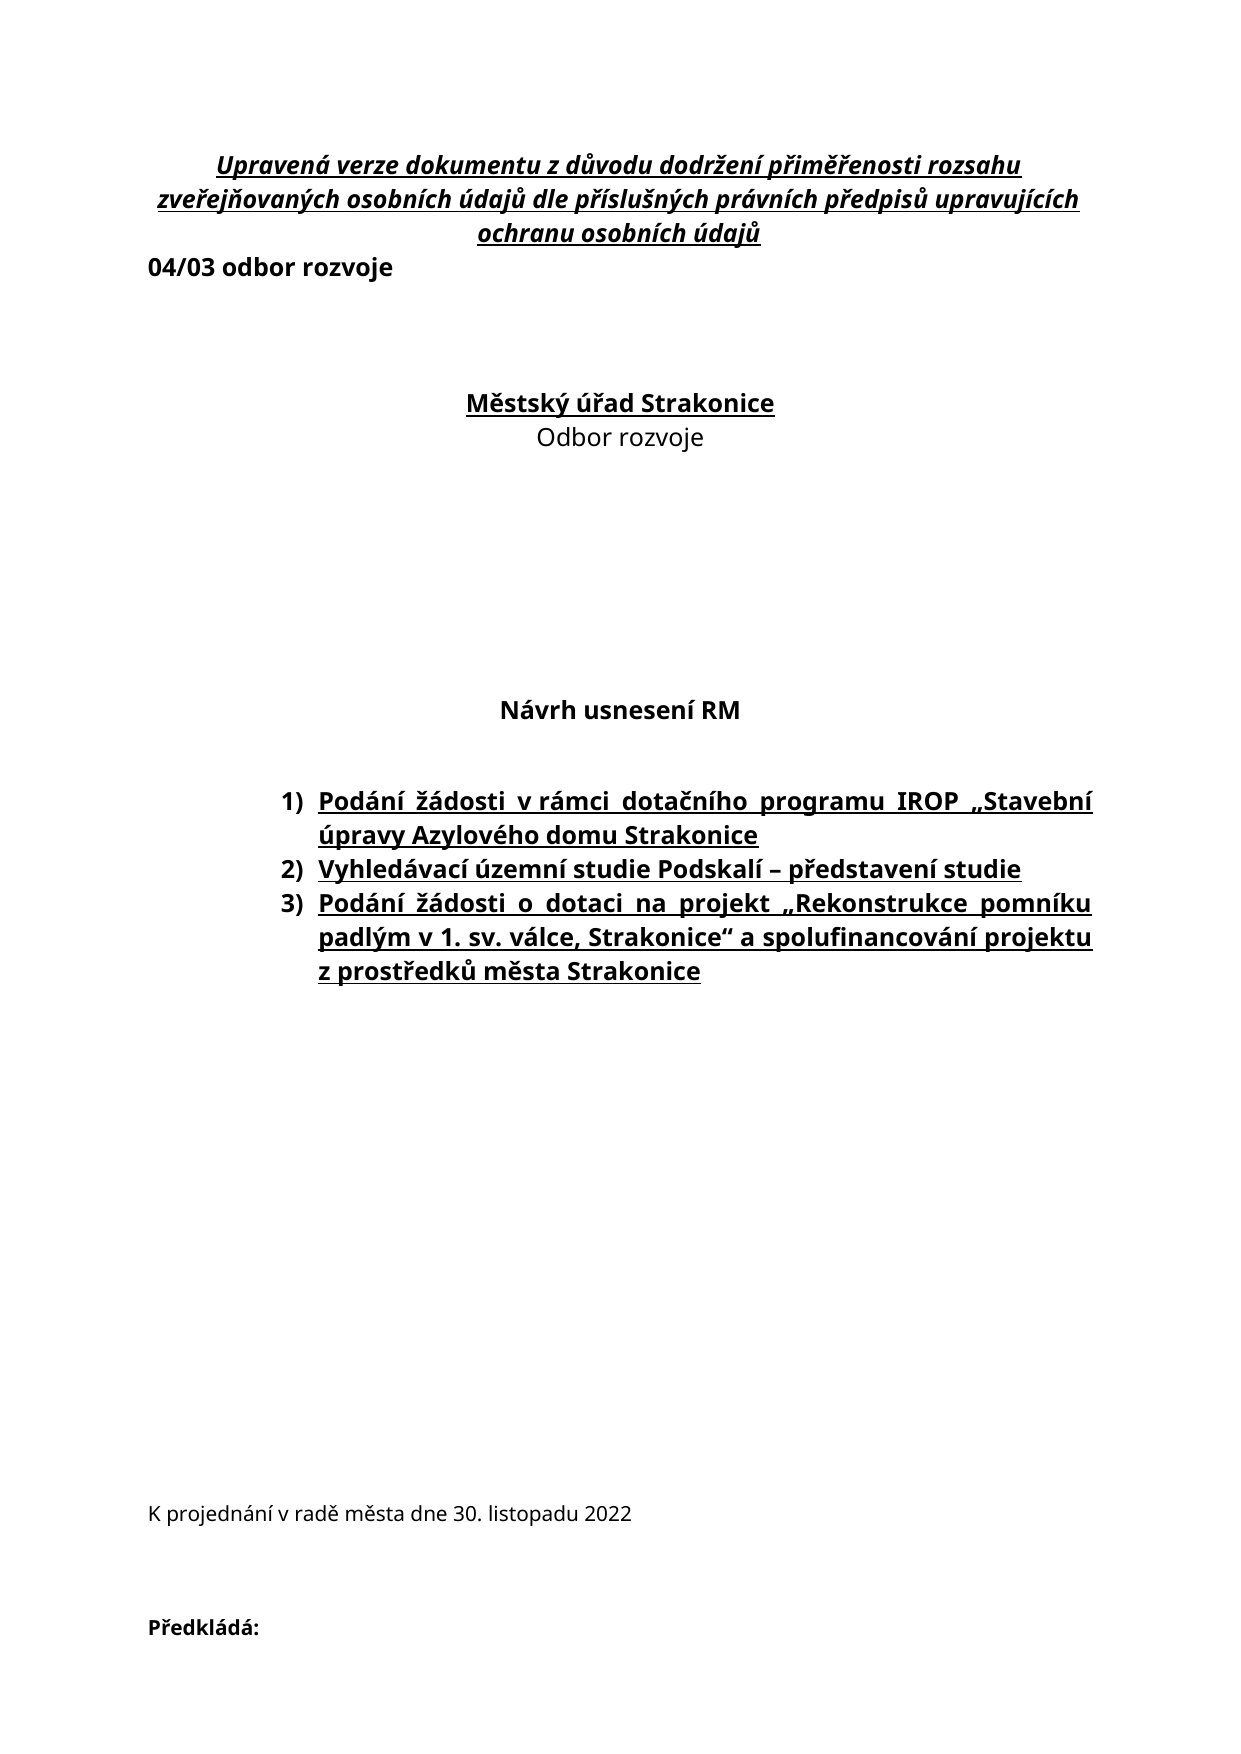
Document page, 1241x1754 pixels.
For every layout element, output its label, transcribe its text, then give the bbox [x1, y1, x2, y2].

text Odbor rozvoje [148, 420, 1093, 454]
list Vyhledávací územní studie Podskalí – představení studie [281, 852, 1093, 886]
text Návrh usnesení RM [148, 693, 1093, 727]
list Podání žádosti o dotaci na projekt „Rekonstrukce pomníku padlým v 1. sv. válce, Strakonice“ a spolufinancování projektu z prostředků města Strakonice [281, 886, 1093, 988]
text K projednání v radě města dne 30. listopadu 2022 [148, 1499, 1093, 1527]
text Městský úřad Strakonice [148, 386, 1093, 420]
subtitle 04/03 odbor rozvoje [148, 250, 1093, 284]
list Podání žádosti v rámci dotačního programu IROP „Stavební úpravy Azylového domu Strakonice [281, 783, 1093, 852]
text Předkládá: [148, 1613, 1093, 1641]
text Upravená verze dokumentu z důvodu dodržení přiměřenosti rozsahu zveřejňovaných osobních údajů dle příslušných právních předpisů upravujících ochranu osobních údajů [148, 148, 1093, 250]
